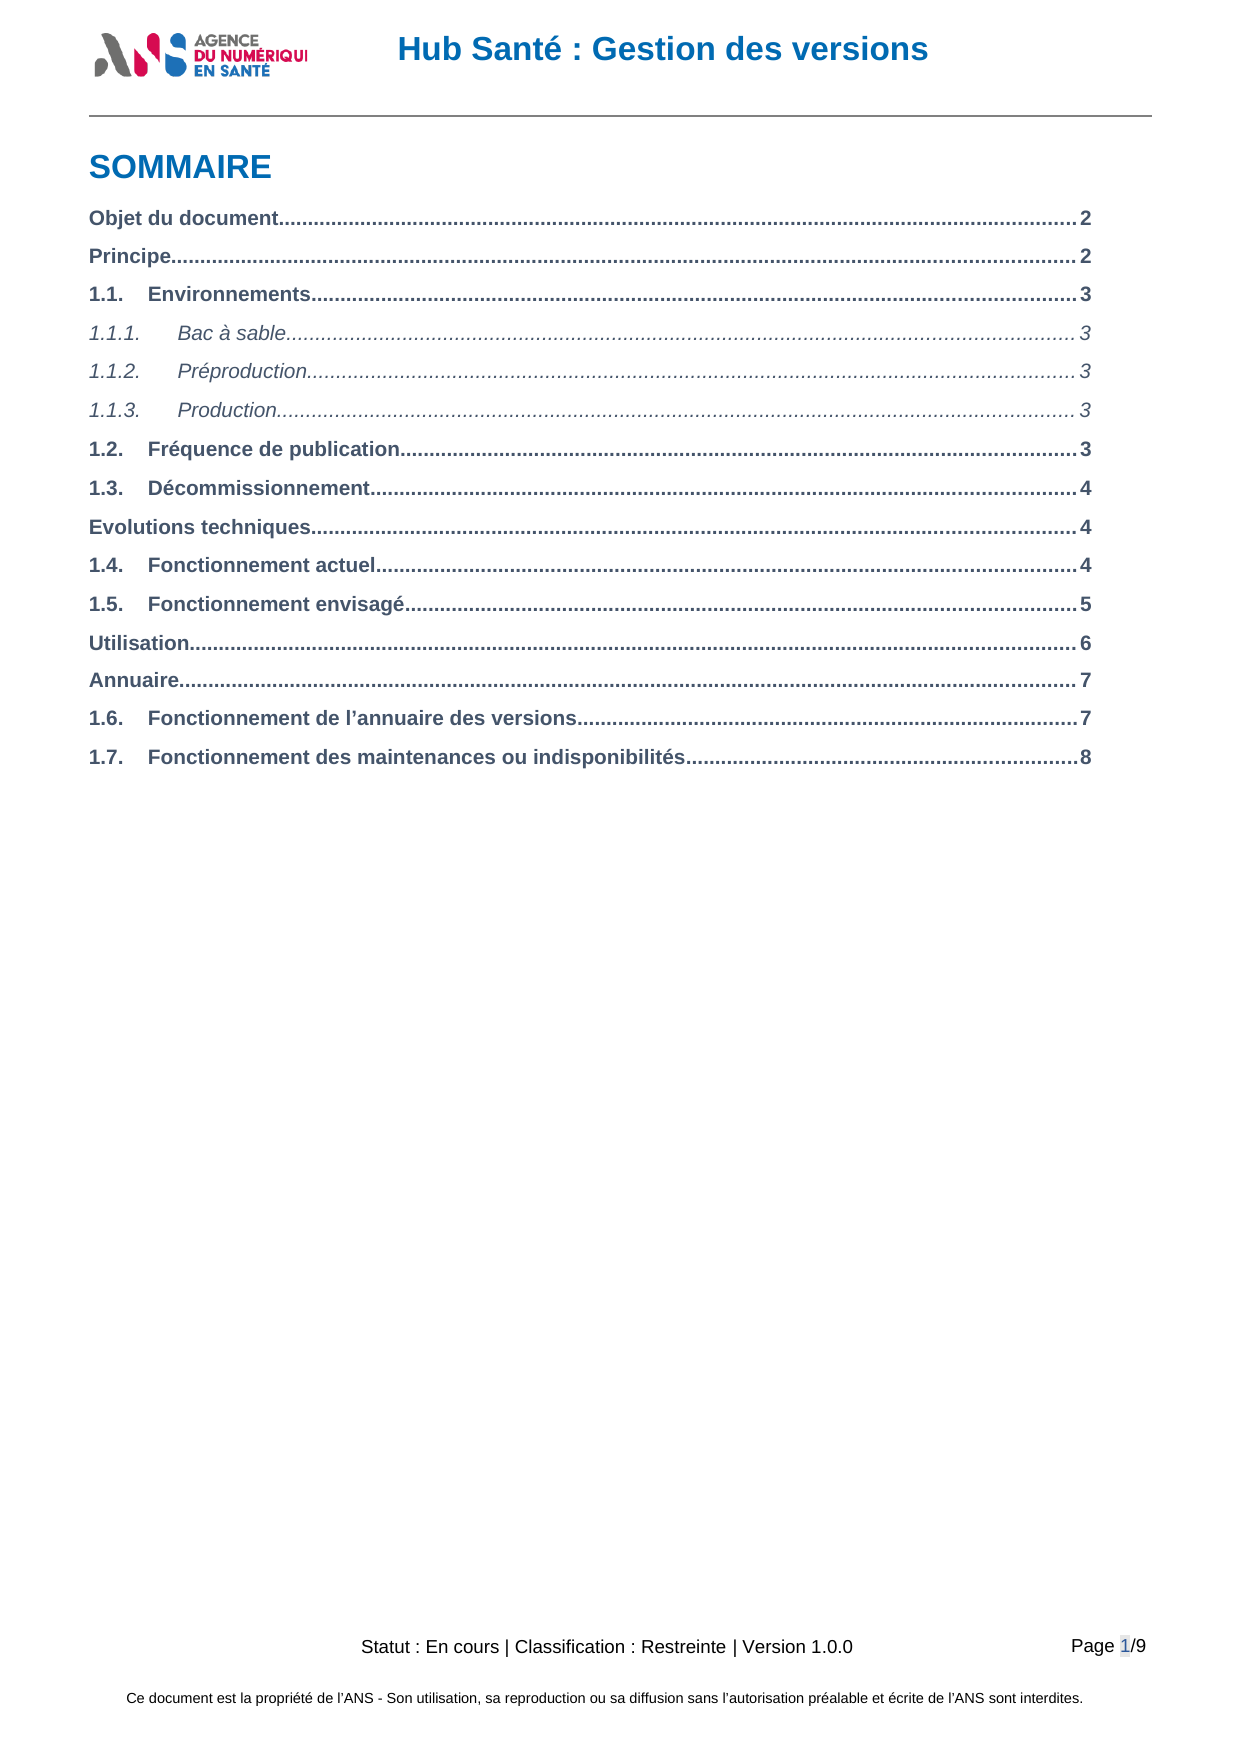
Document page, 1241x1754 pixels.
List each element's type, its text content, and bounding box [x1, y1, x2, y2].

text 1.1. Environnements 3 [89, 282, 1152, 306]
text 1.7. Fonctionnement des maintenances ou indisponibilités 8 [89, 745, 1152, 769]
text Objet du document 2 [89, 206, 1152, 230]
text 1.4. Fonctionnement actuel 4 [89, 553, 1152, 577]
text 1.1.1. Bac à sable 3 [89, 320, 1152, 344]
text 1.1.2. Préproduction 3 [89, 359, 1152, 383]
text 1.3. Décommissionnement 4 [89, 476, 1152, 500]
text 1.2. Fréquence de publication 3 [89, 437, 1152, 461]
text 1.1.3. Production 3 [89, 398, 1152, 422]
text 1.6. Fonctionnement de l’annuaire des versions 7 [89, 706, 1152, 730]
text Utilisation 6 [89, 630, 1152, 654]
text Evolutions techniques 4 [89, 515, 1152, 539]
picture [94, 33, 308, 79]
text SOMMAIRE [89, 148, 1152, 186]
text Principe 2 [89, 244, 1152, 268]
text Annuaire 7 [89, 668, 1152, 692]
text 1.5. Fonctionnement envisagé 5 [89, 591, 1152, 615]
